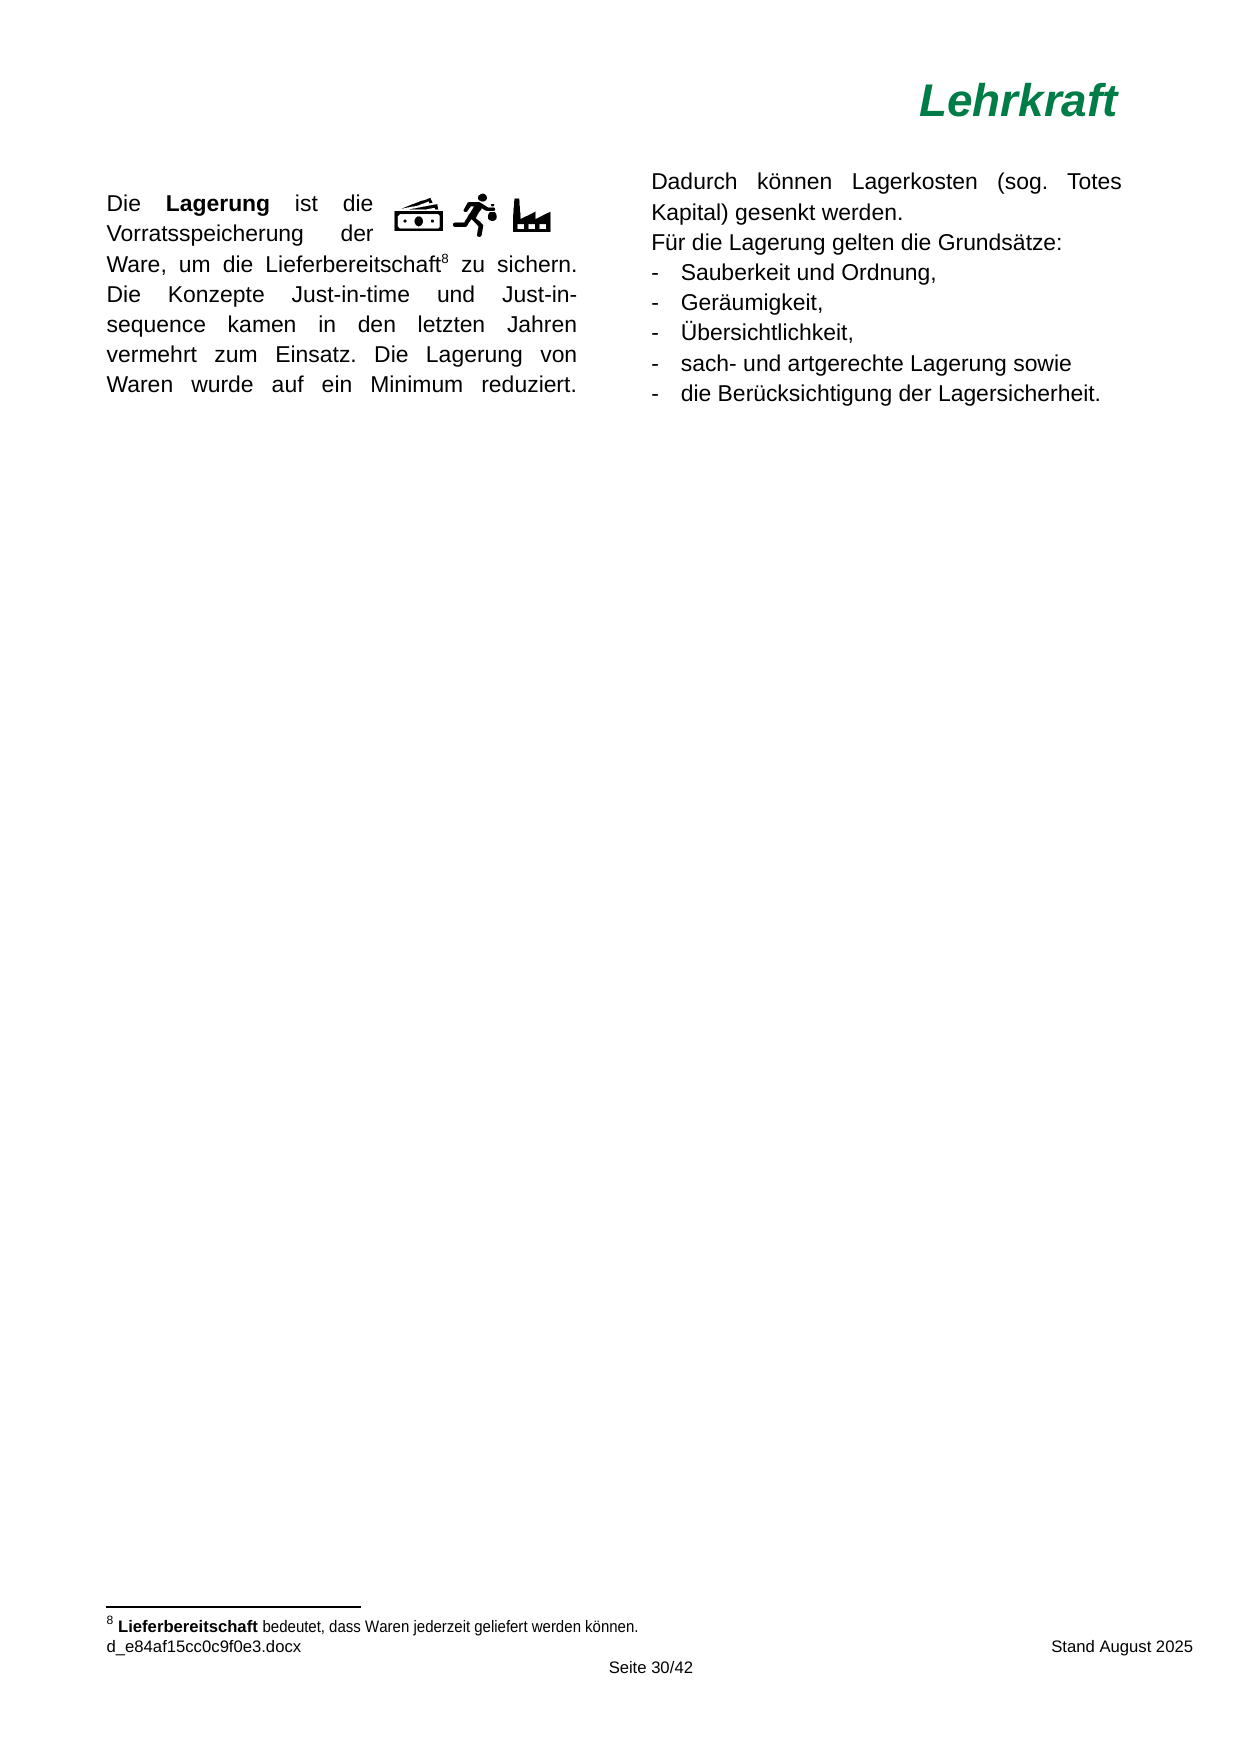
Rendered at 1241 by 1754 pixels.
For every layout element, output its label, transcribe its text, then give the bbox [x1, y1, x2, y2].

list sach- und artgerechte Lagerung sowie [651, 349, 1122, 376]
list Sauberkeit und Ordnung, [651, 259, 1122, 285]
picture [448, 191, 501, 239]
picture [505, 191, 558, 239]
list Übersichtlichkeit, [651, 319, 1122, 346]
text Die Lagerung ist die Vorratsspeicherung der Ware, um die Lieferbereitschaft zu sichern. Die Konzepte Just-in-time und Just-in-sequence kamen in den letzten Jahren vermehrt zum Einsatz. Die Lagerung von Waren wurde auf ein Minimum reduziert. Dadurch können Lagerkosten (sog. Totes Kapital) gesenkt werden. [651, 168, 1122, 225]
picture [392, 191, 445, 239]
list die Berücksichtigung der Lagersicherheit. [651, 380, 1122, 406]
text Die Lagerung ist die Vorratsspeicherung der Ware, um die Lieferbereitschaft zu sichern. Die Konzepte Just-in-time und Just-in-sequence kamen in den letzten Jahren vermehrt zum Einsatz. Die Lagerung von Waren wurde auf ein Minimum reduziert. Dadurch können Lagerkosten (sog. Totes Kapital) gesenkt werden. [106, 190, 577, 398]
text Für die Lagerung gelten die Grundsätze: [651, 229, 1122, 255]
list Geräumigkeit, [651, 289, 1122, 315]
